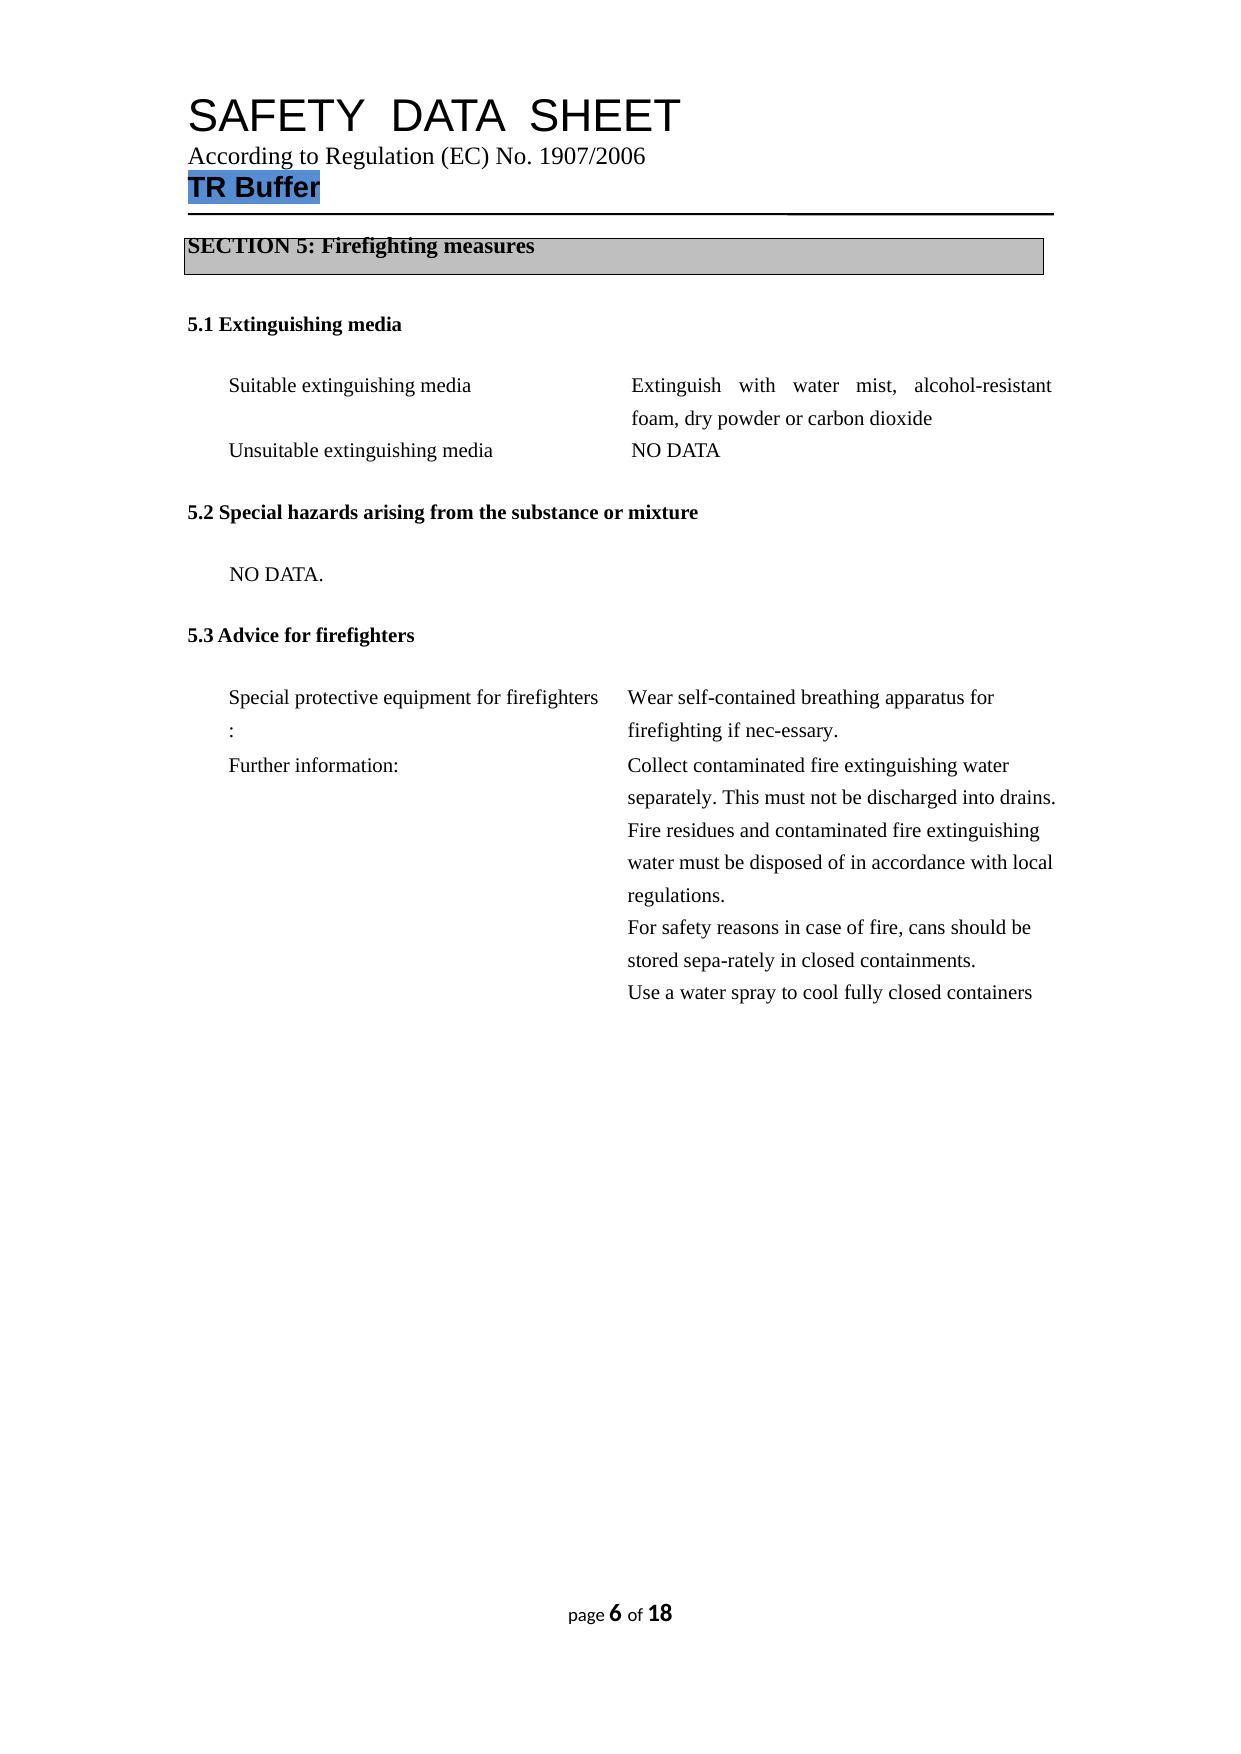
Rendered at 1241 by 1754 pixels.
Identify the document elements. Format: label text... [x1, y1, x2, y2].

text NO DATA. [187, 557, 1053, 590]
text SECTION 5: Firefighting measures [187, 229, 1053, 262]
table_header Wear self-contained breathing apparatus for firefighting if nec-essary. [616, 681, 1098, 749]
table_cell Further information: [217, 749, 616, 1017]
text 5.1 Extinguishing media [187, 307, 1053, 340]
table_cell Collect contaminated fire extinguishing water separately. This must not be discharged into drains. Fire residues and contaminated fire extinguishing water must be disposed of in accordance with local regulations. For safety reasons in case of fire, cans should be stored sepa-rately in closed containments. Use a water spray to cool fully closed containers [616, 749, 1098, 1017]
table_cell NO DATA [620, 434, 1064, 467]
table_header Special protective equipment for firefighters : [217, 681, 616, 749]
table_cell Unsuitable extinguishing media [217, 434, 620, 467]
text 5.2 Special hazards arising from the substance or mixture [187, 496, 1053, 528]
table_header Suitable extinguishing media [217, 369, 620, 434]
text 5.3 Advice for firefighters [187, 619, 1053, 652]
table_header Extinguish with water mist, alcohol-resistant foam, dry powder or carbon dioxide [620, 369, 1064, 434]
